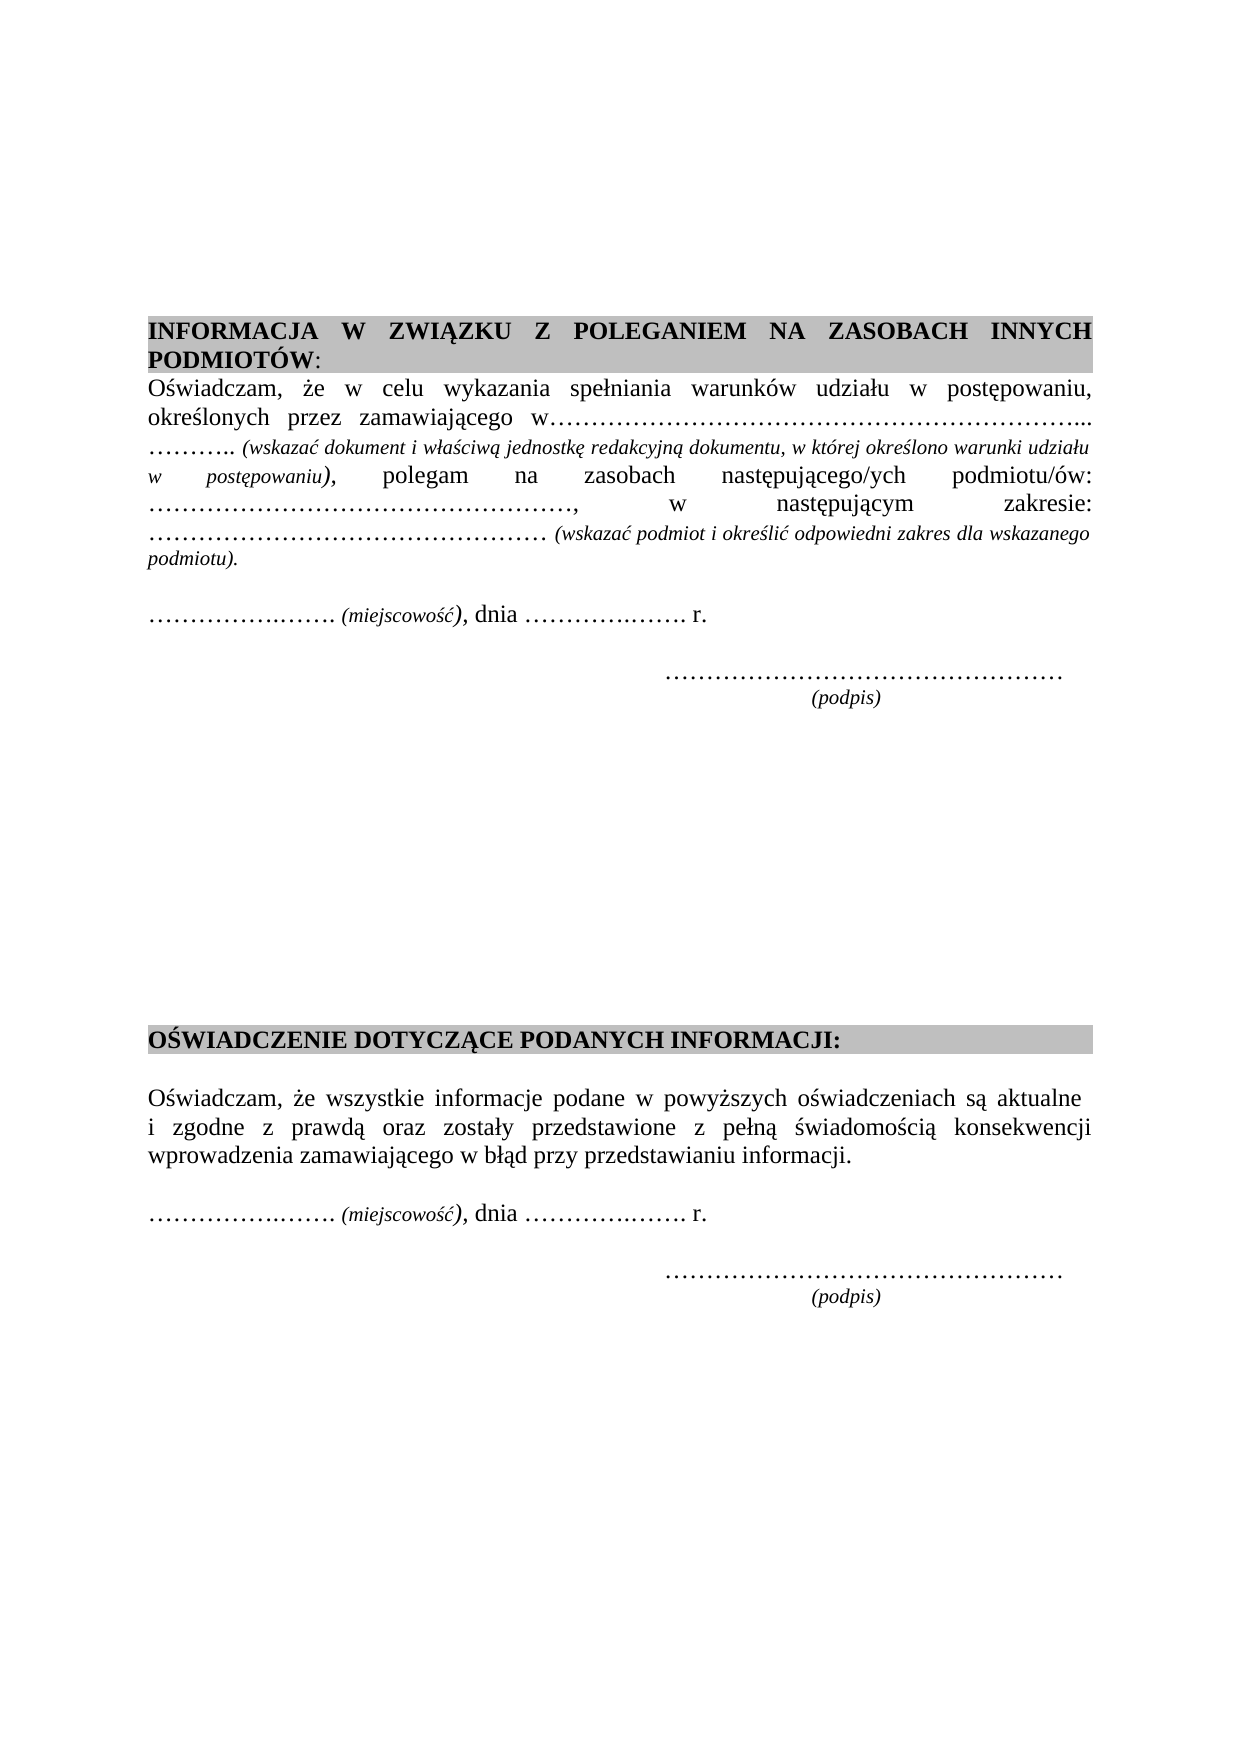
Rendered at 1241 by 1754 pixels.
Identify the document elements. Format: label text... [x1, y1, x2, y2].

text ………………………………………… [148, 1255, 1093, 1284]
text INFORMACJA W ZWIĄZKU Z POLEGANIEM NA ZASOBACH INNYCH PODMIOTÓW: [148, 316, 1093, 373]
text …………….……. (miejscowość), dnia ………….……. r. [148, 1198, 1093, 1227]
text …………….……. (miejscowość), dnia ………….……. r. [148, 599, 1093, 628]
text ………………………………………… [148, 656, 1093, 685]
text Oświadczam, że w celu wykazania spełniania warunków udziału w postępowaniu, określonych przez zamawiającego w………………………………………………………...……….. (wskazać dokument i właściwą jednostkę redakcyjną dokumentu, w której określono warunki udziału w postępowaniu), polegam na zasobach następującego/ych podmiotu/ów: ……………………………………………, w następującym zakresie: ………………………………………… (wskazać podmiot i określić odpowiedni zakres dla wskazanego podmiotu). [148, 373, 1093, 570]
text (podpis) [738, 1284, 1093, 1308]
text Oświadczam, że wszystkie informacje podane w powyższych oświadczeniach są aktualne i zgodne z prawdą oraz zostały przedstawione z pełną świadomością konsekwencji wprowadzenia zamawiającego w błąd przy przedstawianiu informacji. [148, 1083, 1093, 1169]
text OŚWIADCZENIE DOTYCZĄCE PODANYCH INFORMACJI: [148, 1025, 1093, 1054]
text (podpis) [738, 685, 1093, 709]
